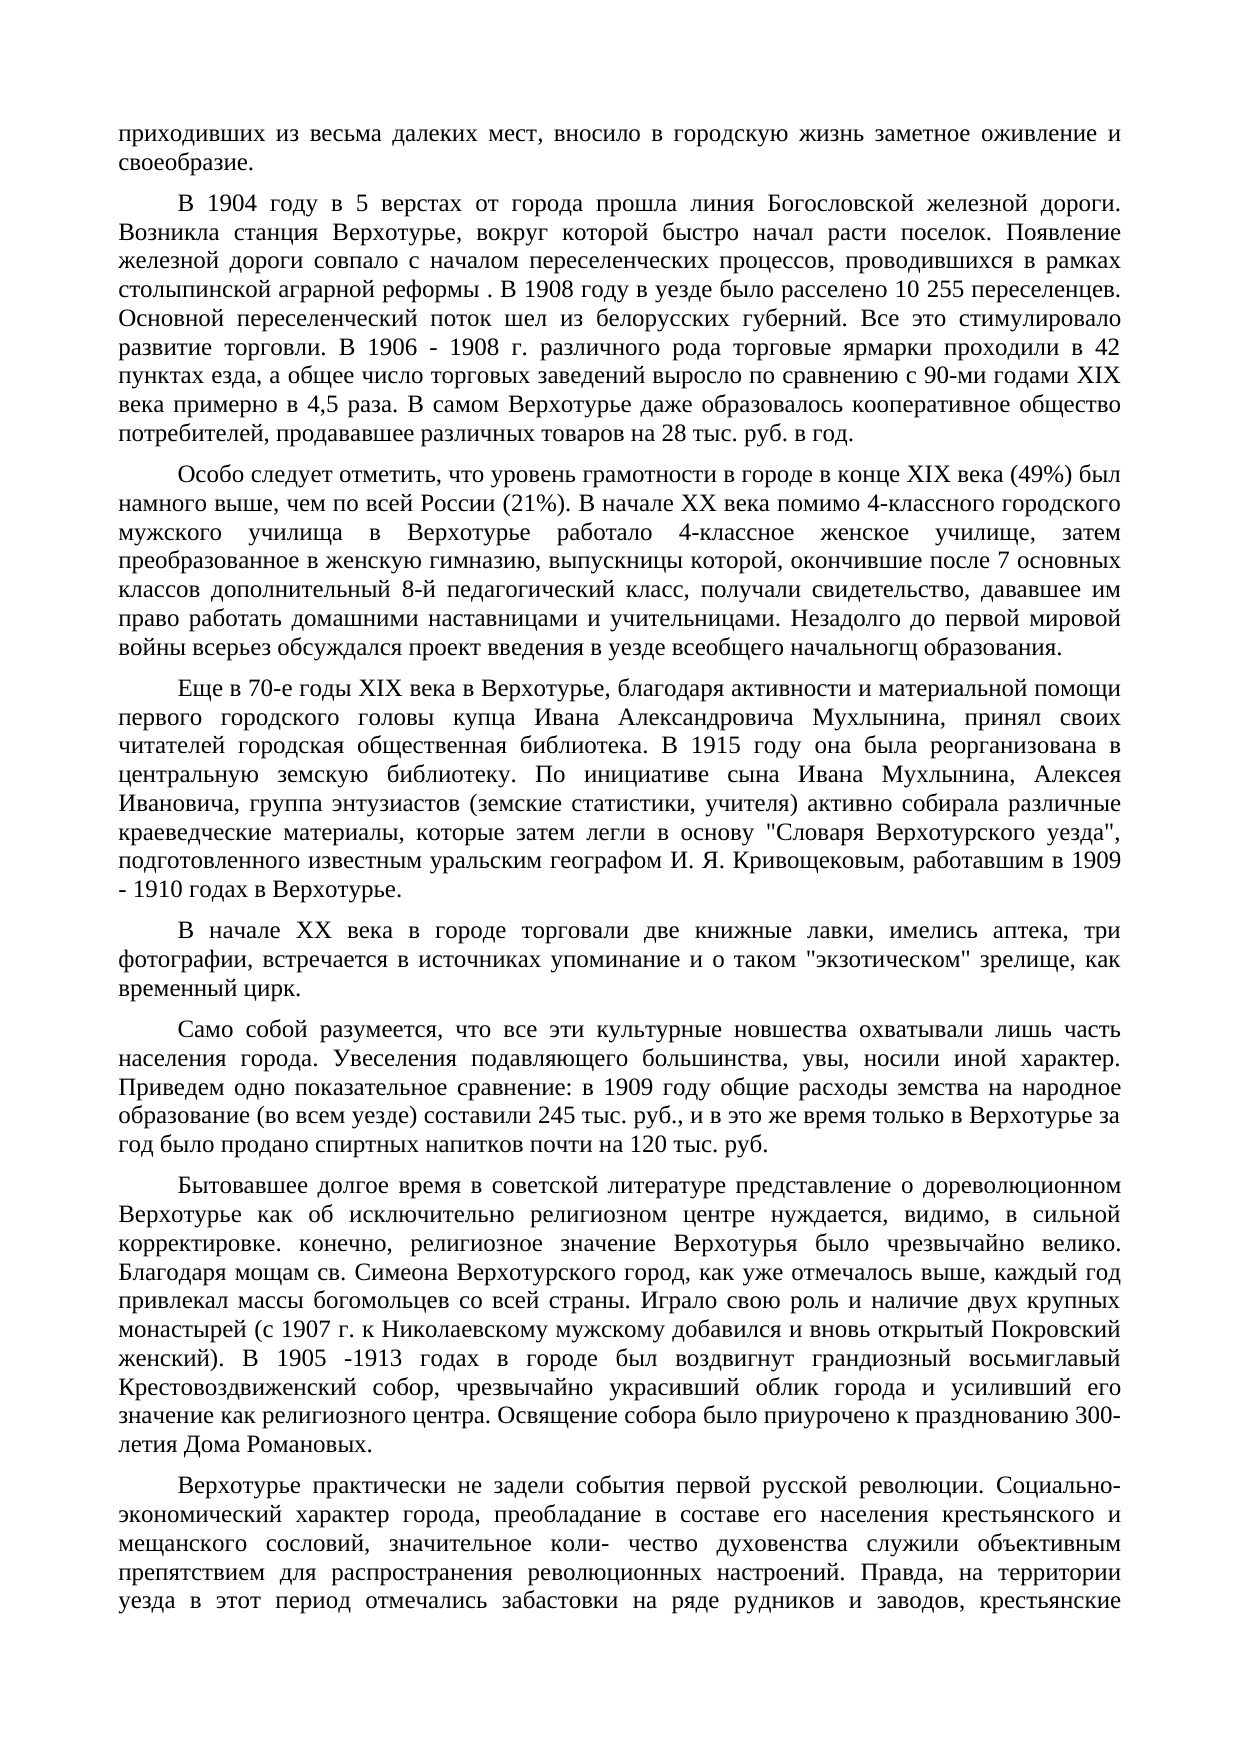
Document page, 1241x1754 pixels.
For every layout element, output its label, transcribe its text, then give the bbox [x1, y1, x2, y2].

text Еще в 70-е годы ХIХ века в Верхотурье, благодаря активности и материальной помощи первого городского головы купца Ивана Александровича Мухлынина, принял своих читателей городская общественная библиотека. В 1915 году она была реорганизована в центральную земскую библиотеку. По инициативе сына Ивана Мухлынина, Алексея Ивановича, группа энтузиастов (земские статистики, учителя) активно собирала различные краеведческие материалы, которые затем легли в основу "Словаря Верхотурского уезда", подготовленного известным уральским географом И. Я. Кривощековым, работавшим в 1909 - 1910 годах в Верхотурье. [118, 673, 1122, 903]
text В начале ХХ века в городе торговали две книжные лавки, имелись аптека, три фотографии, встречается в источниках упоминание и о таком "экзотическом" зрелище, как временный цирк. [118, 916, 1122, 1002]
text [118, 118, 1122, 176]
text Особо следует отметить, что уровень грамотности в городе в конце ХIХ века (49%) был намного выше, чем по всей России (21%). В начале ХХ века помимо 4-классного городского мужского училища в Верхотурье работало 4-классное женское училище, затем преобразованное в женскую гимназию, выпускницы которой, окончившие после 7 основных классов дополнительный 8-й педагогический класс, получали свидетельство, дававшее им право работать домашними наставницами и учительницами. Незадолго до первой мировой войны всерьез обсуждался проект введения в уезде всеобщего начальногщ образования. [118, 459, 1122, 661]
text Бытовавшее долгое время в советской литературе представление о дореволюционном Верхотурье как об исключительно религиозном центре нуждается, видимо, в сильной корректировке. конечно, религиозное значение Верхотурья было чрезвычайно велико. Благодаря мощам св. Симеона Верхотурского город, как уже отмечалось выше, каждый год привлекал массы богомольцев со всей страны. Играло свою роль и наличие двух крупных монастырей (с 1907 г. к Николаевскому мужскому добавился и вновь открытый Покровский женский). В 1905 -1913 годах в городе был воздвигнут грандиозный восьмиглавый Крестовоздвиженский собор, чрезвычайно украсивший облик города и усиливший его значение как религиозного центра. Освящение собора было приурочено к празднованию 300-летия Дома Романовых. [118, 1171, 1122, 1458]
text Само собой разумеется, что все эти культурные новшества охватывали лишь часть населения города. Увеселения подавляющего большинства, увы, носили иной характер. Приведем одно показательное сравнение: в 1909 году общие расходы земства на народное образование (во всем уезде) составили 245 тыс. руб., и в это же время только в Верхотурье за год было продано спиртных напитков почти на 120 тыс. руб. [118, 1014, 1122, 1158]
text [118, 1471, 1122, 1614]
text В 1904 году в 5 верстах от города прошла линия Богословской железной дороги. Возникла станция Верхотурье, вокруг которой быстро начал расти поселок. Появление железной дороги совпало с началом переселенческих процессов, проводившихся в рамках столыпинской аграрной реформы . В 1908 году в уезде было расселено 10 255 переселенцев. Основной переселенческий поток шел из белорусских губерний. Все это стимулировало развитие торговли. В 1906 - 1908 г. различного рода торговые ярмарки проходили в 42 пунктах езда, а общее число торговых заведений выросло по сравнению с 90-ми годами ХIХ века примерно в 4,5 раза. В самом Верхотурье даже образовалось кооперативное общество потребителей, продававшее различных товаров на 28 тыс. руб. в год. [118, 188, 1122, 447]
